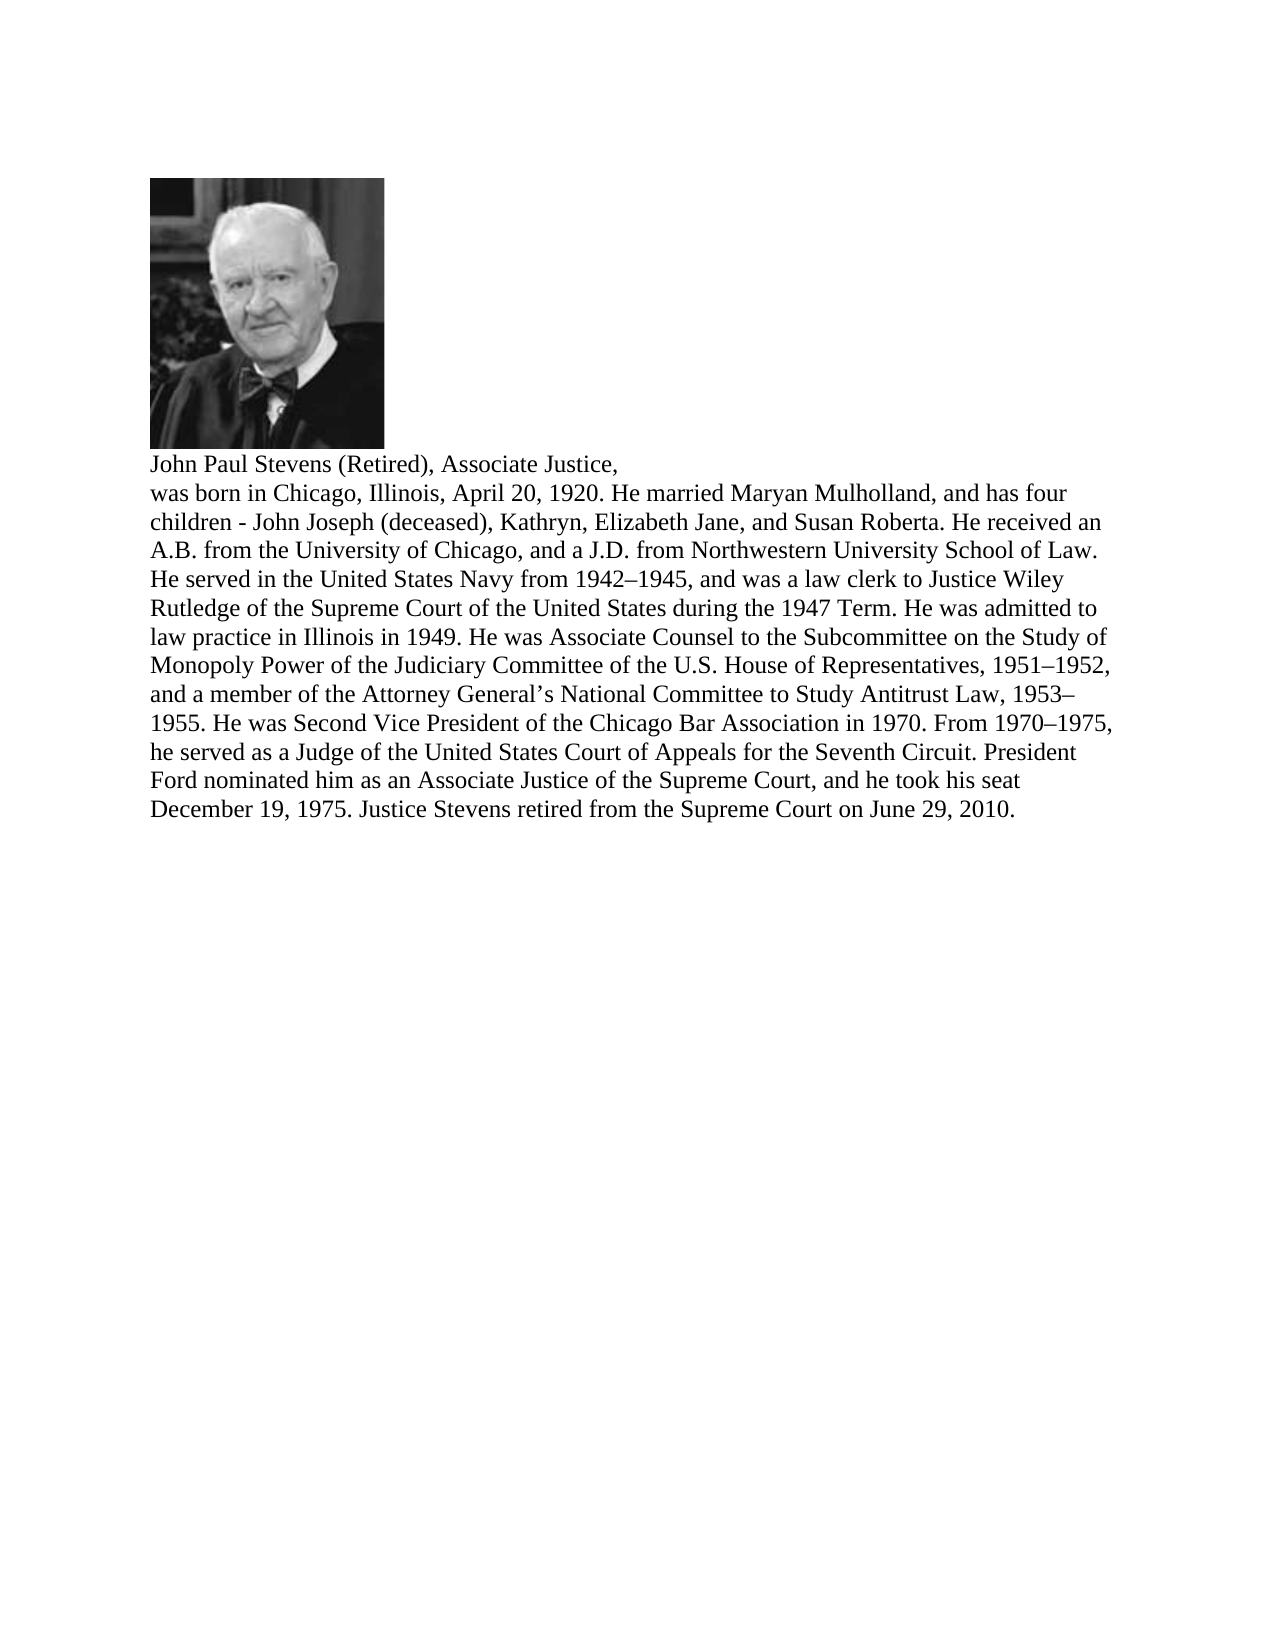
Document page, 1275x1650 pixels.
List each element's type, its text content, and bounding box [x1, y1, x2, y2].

text John Paul Stevens (Retired), Associate Justice, was born in Chicago, Illinois, April 20, 1920. He married Maryan Mulholland, and has four children - John Joseph (deceased), Kathryn, Elizabeth Jane, and Susan Roberta. He received an A.B. from the University of Chicago, and a J.D. from Northwestern University School of Law. He served in the United States Navy from 1942–1945, and was a law clerk to Justice Wiley Rutledge of the Supreme Court of the United States during the 1947 Term. He was admitted to law practice in Illinois in 1949. He was Associate Counsel to the Subcommittee on the Study of Monopoly Power of the Judiciary Committee of the U.S. House of Representatives, 1951–1952, and a member of the Attorney General’s National Committee to Study Antitrust Law, 1953–1955. He was Second Vice President of the Chicago Bar Association in 1970. From 1970–1975, he served as a Judge of the United States Court of Appeals for the Seventh Circuit. President Ford nominated him as an Associate Justice of the Supreme Court, and he took his seat December 19, 1975. Justice Stevens retired from the Supreme Court on June 29, 2010. [150, 449, 1125, 823]
picture [150, 178, 385, 449]
